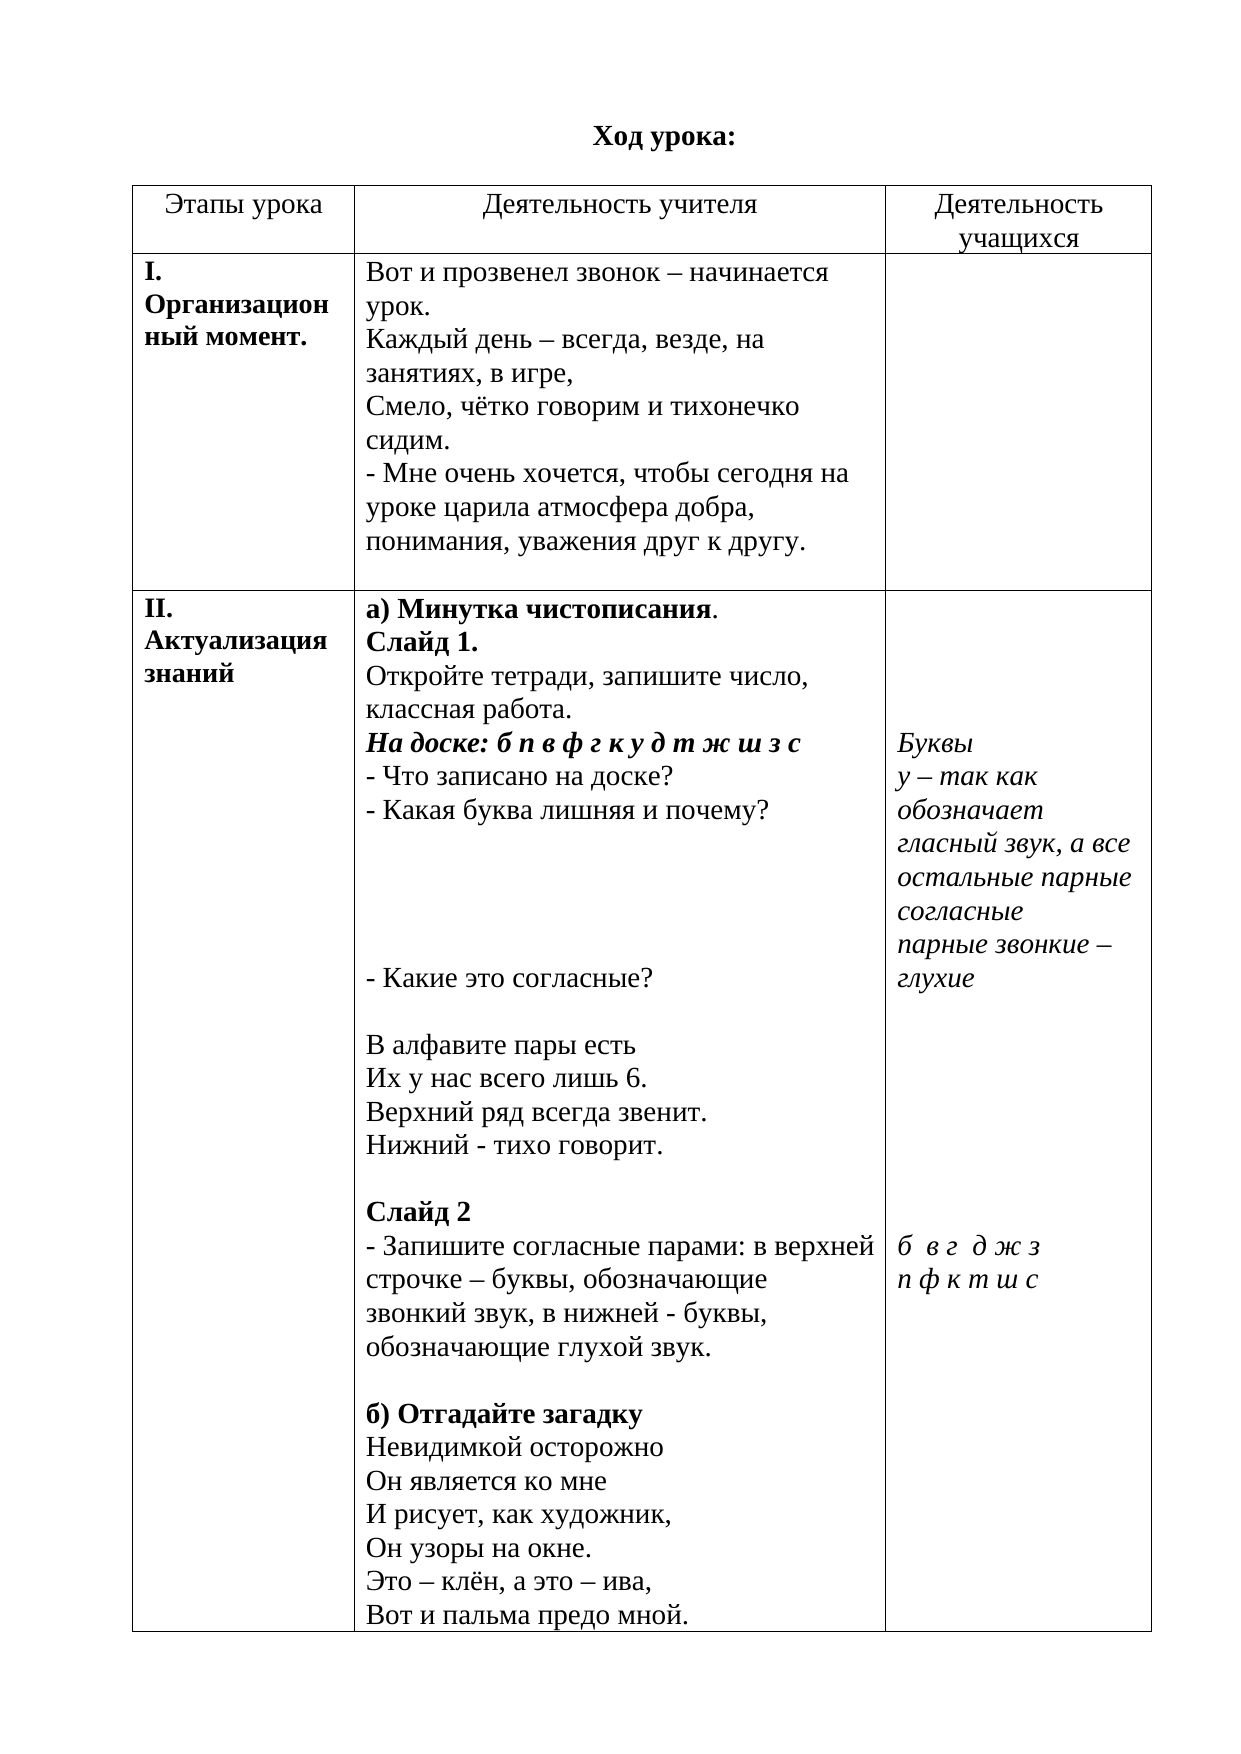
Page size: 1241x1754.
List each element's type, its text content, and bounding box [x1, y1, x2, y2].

table_header Деятельность учащихся [886, 186, 1151, 253]
text Ход урока: [177, 118, 1152, 152]
table_header Деятельность учителя [355, 186, 885, 253]
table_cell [355, 591, 885, 1631]
table_cell [886, 254, 1151, 590]
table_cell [886, 591, 1151, 1631]
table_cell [133, 591, 354, 1631]
table_cell Вот и прозвенел звонок – начинается урок. Каждый день – всегда, везде, на занятиях, в игре, Смело, чётко говорим и тихонечко сидим. - Мне очень хочется, чтобы сегодня на уроке царила атмосфера добра, понимания, уважения друг к другу. [355, 254, 885, 590]
table_cell I. Организационный момент. [133, 254, 354, 590]
table_header Этапы урока [133, 186, 354, 253]
